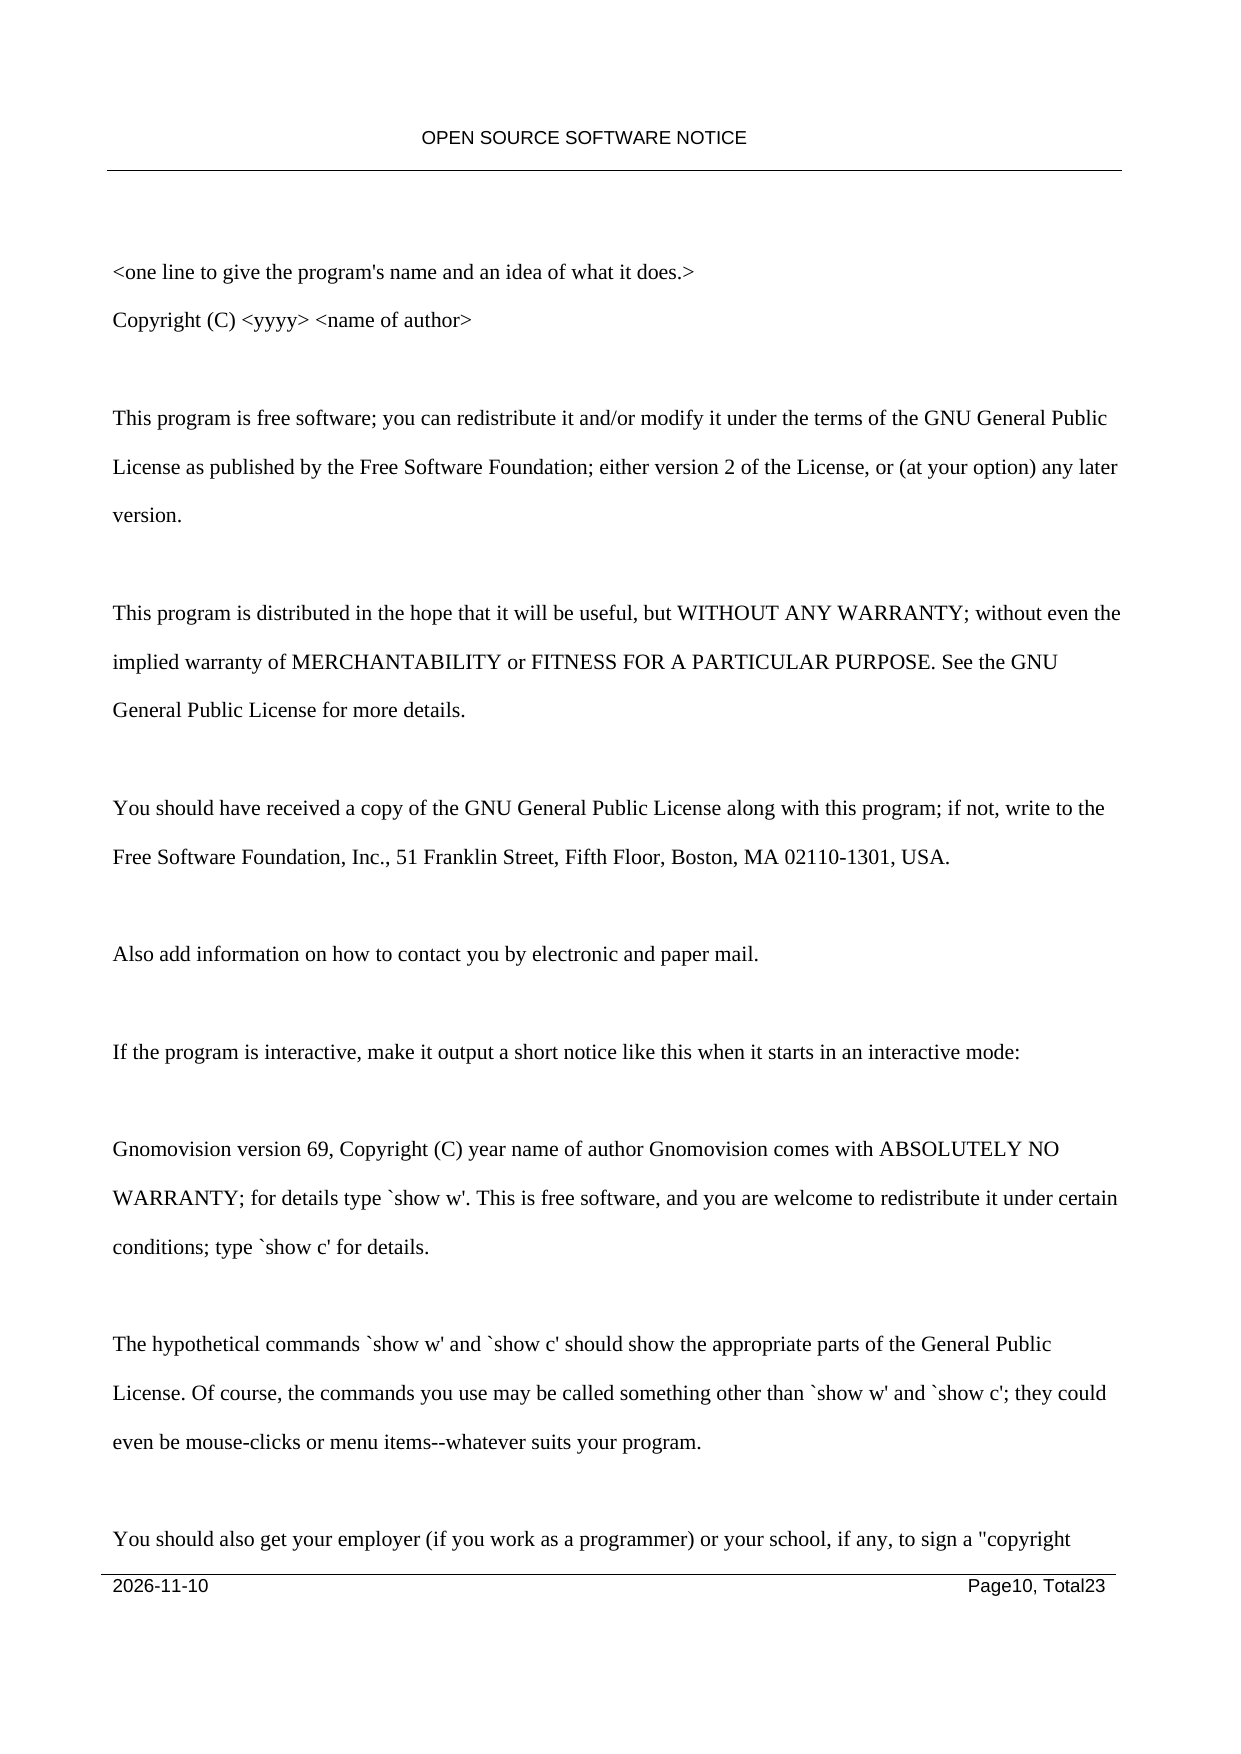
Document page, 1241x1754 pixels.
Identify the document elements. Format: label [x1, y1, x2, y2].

text [112, 206, 1128, 1555]
